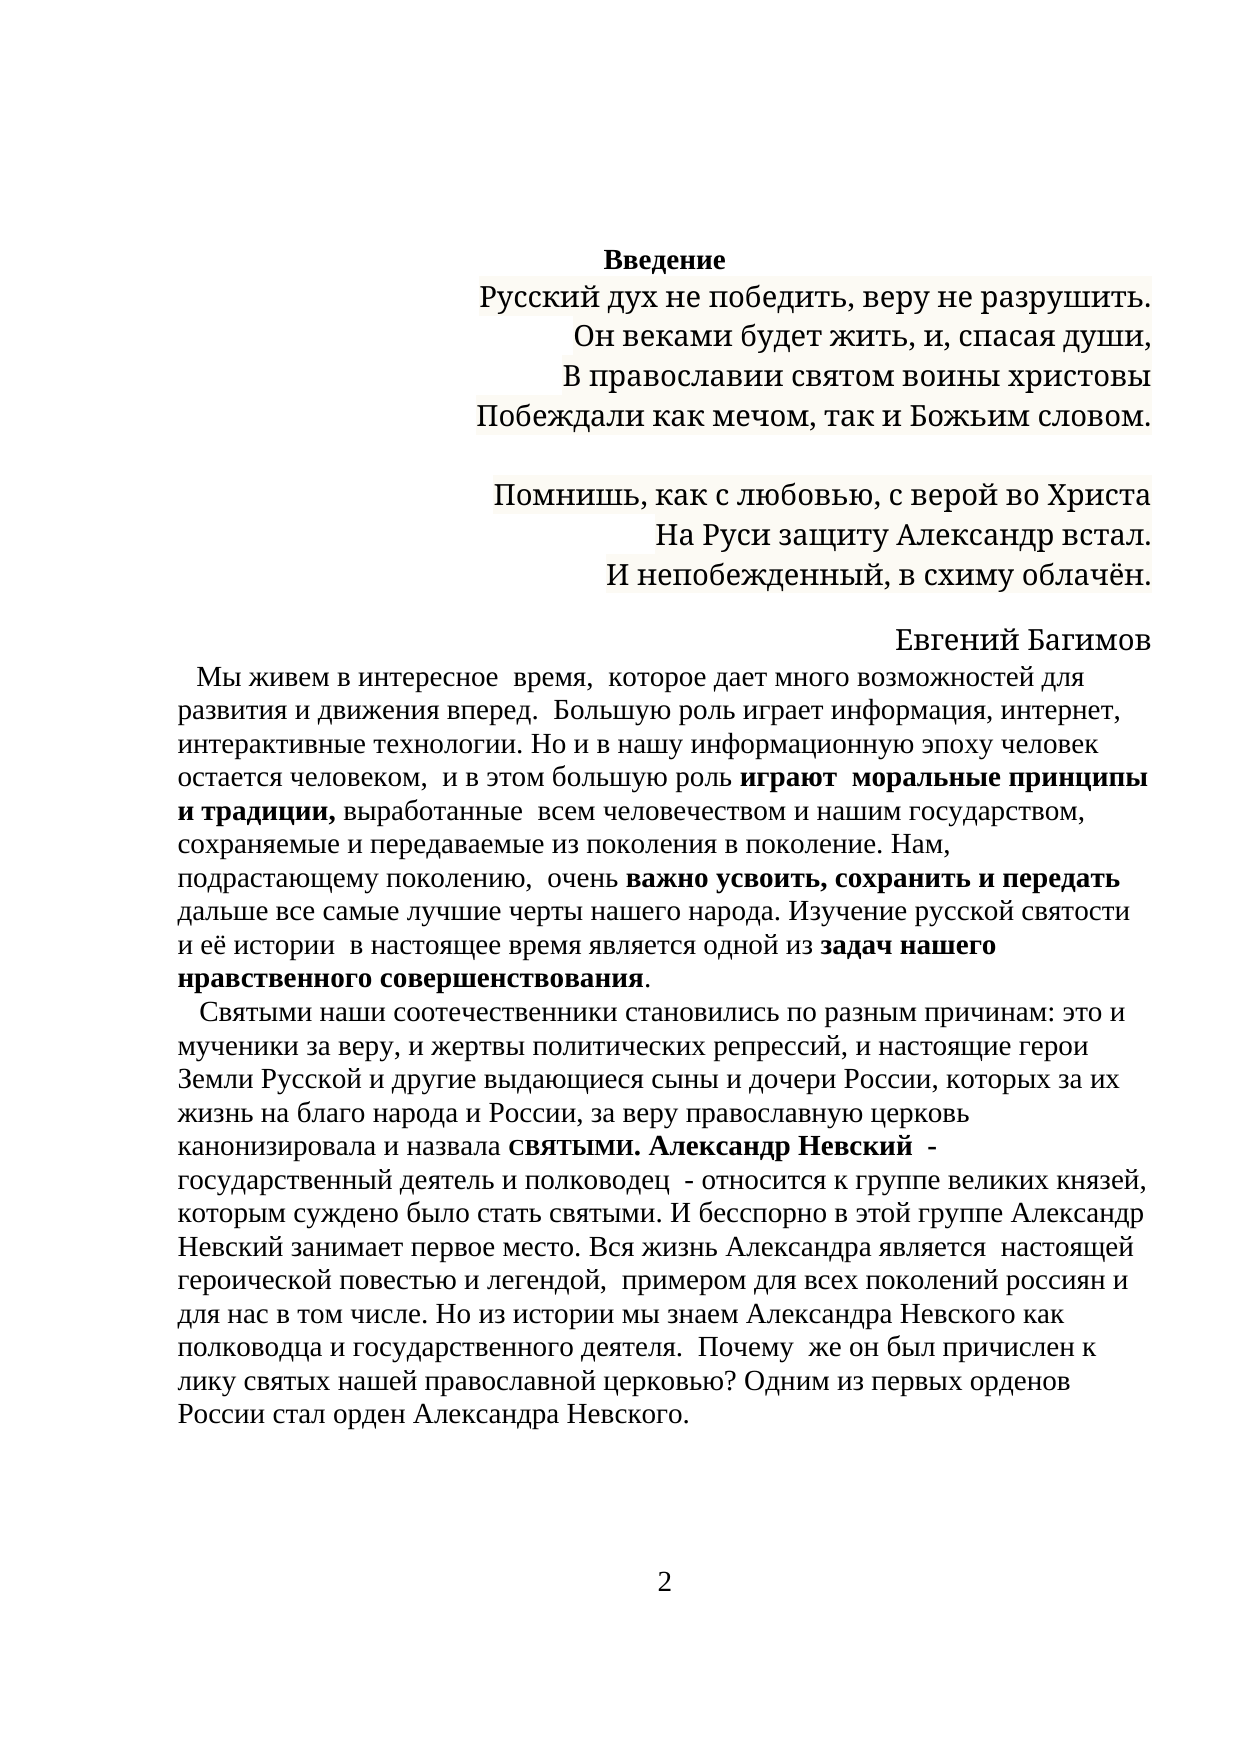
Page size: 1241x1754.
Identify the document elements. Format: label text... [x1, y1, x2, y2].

text 2 [177, 1564, 1152, 1598]
text Введение [177, 242, 1152, 276]
text Мы живем в интересное время, которое дает много возможностей для развития и движения вперед. Большую роль играет информация, интернет, интерактивные технологии. Но и в нашу информационную эпоху человек остается человеком, и в этом большую роль играют моральные принципы и традиции, выработанные всем человечеством и нашим государством, сохраняемые и передаваемые из поколения в поколение. Нам, подрастающему поколению, очень важно усвоить, сохранить и передать дальше все самые лучшие черты нашего народа. Изучение русской святости и её истории в настоящее время является одной из задач нашего нравственного совершенствования. [177, 659, 1152, 994]
text Святыми наши соотечественники становились по разным причинам: это и мученики за веру, и жертвы политических репрессий, и настоящие герои Земли Русской и другие выдающиеся сыны и дочери России, которых за их жизнь на благо народа и России, за веру православную церковь канонизировала и назвала СВЯТЫМИ. Александр Невский - государственный деятель и полководец - относится к группе великих князей, которым суждено было стать святыми. И бесспорно в этой группе Александр Невский занимает первое место. Вся жизнь Александра является настоящей героической повестью и легендой, примером для всех поколений россиян и для нас в том числе. Но из истории мы знаем Александра Невского как полководца и государственного деятеля. Почему же он был причислен к лику святых нашей православной церковью? Одним из первых орденов России стал орден Александра Невского. [177, 994, 1152, 1430]
text Русский дух не победить, веру не разрушить. Он веками будет жить, и, спасая души, В православии святом воины христовы Побеждали как мечом, так и Божьим словом. Помнишь, как с любовью, с верой во Христа На Руси защиту Александр встал. И непобежденный, в схиму облачён. Евгений Багимов [177, 276, 1152, 659]
